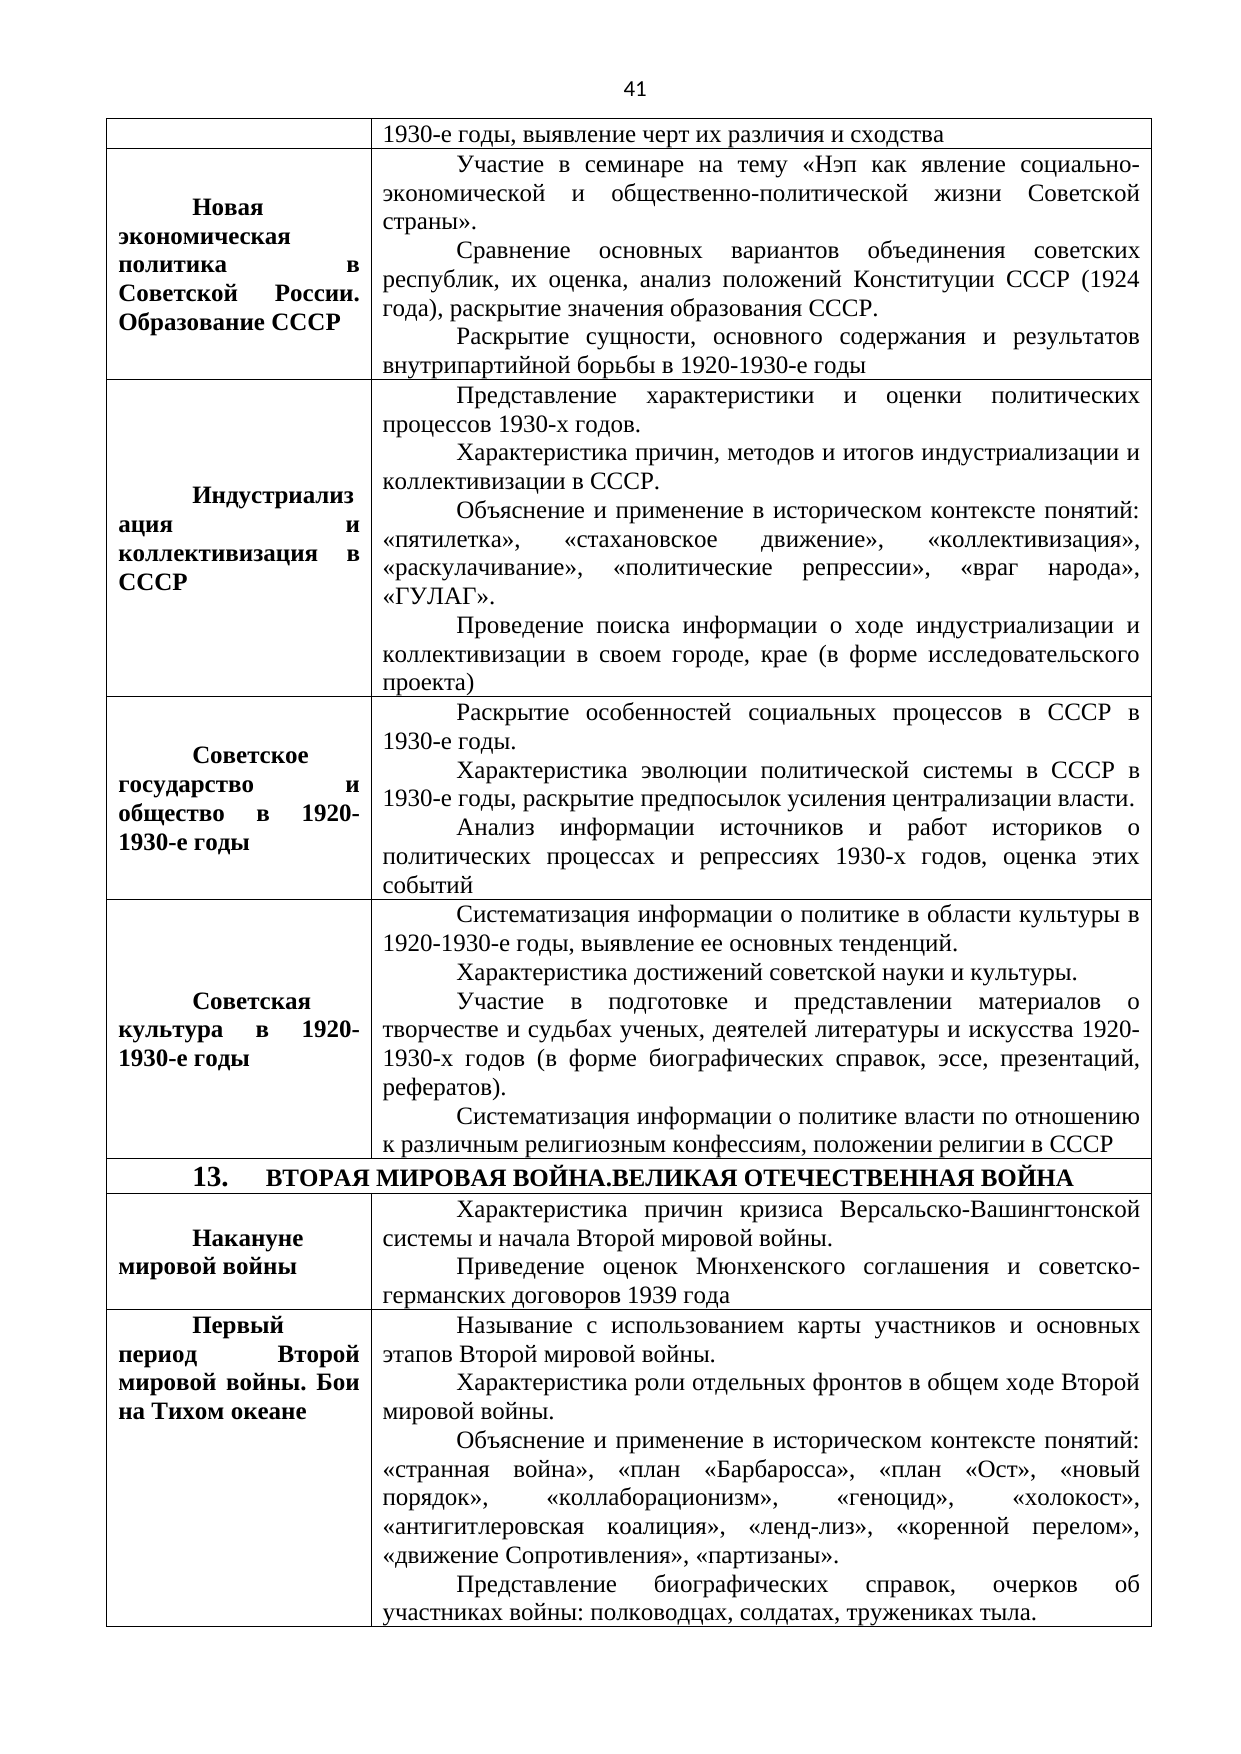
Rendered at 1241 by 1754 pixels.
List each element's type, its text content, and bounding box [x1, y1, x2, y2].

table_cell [372, 119, 1151, 148]
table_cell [107, 119, 371, 148]
table_cell Участие в семинаре на тему «Нэп как явление социально-экономической и общественно-политической жизни Советской страны». Сравнение основных вариантов объединения советских республик, их оценка, анализ положений Конституции СССР (1924 года), раскрытие значения образования СССР. Раскрытие сущности, основного содержания и результатов внутрипартийной борьбы в 1920-1930-е годы [372, 149, 1151, 379]
table_cell Советское государство и общество в 1920-1930-е годы [107, 697, 371, 898]
table_cell Характеристика причин кризиса Версальско-Вашингтонской системы и начала Второй мировой войны. Приведение оценок Мюнхенского соглашения и советско- германских договоров 1939 года [372, 1194, 1151, 1309]
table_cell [107, 1310, 371, 1626]
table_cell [372, 1310, 1151, 1626]
table_cell ВТОРАЯ МИРОВАЯ ВОЙНА.ВЕЛИКАЯ ОТЕЧЕСТВЕННАЯ ВОЙНА [107, 1159, 1151, 1193]
table_cell Систематизация информации о политике в области культуры в 1920-1930-е годы, выявление ее основных тенденций. Характеристика достижений советской науки и культуры. Участие в подготовке и представлении материалов о творчестве и судьбах ученых, деятелей литературы и искусства 1920-1930-х годов (в форме биографических справок, эссе, презентаций, рефератов). Систематизация информации о политике власти по отношению к различным религиозным конфессиям, положении религии в СССР [372, 900, 1151, 1158]
table_cell Индустриализация и коллективизация в СССР [107, 380, 371, 696]
table_cell Представление характеристики и оценки политических процессов 1930-х годов. Характеристика причин, методов и итогов индустриализации и коллективизации в СССР. Объяснение и применение в историческом контексте понятий: «пятилетка», «стахановское движение», «коллективизация», «раскулачивание», «политические репрессии», «враг народа», «ГУЛАГ». Проведение поиска информации о ходе индустриализации и коллективизации в своем городе, крае (в форме исследовательского проекта) [372, 380, 1151, 696]
table_cell Накануне мировой войны [107, 1194, 371, 1309]
table_cell Раскрытие особенностей социальных процессов в СССР в 1930-е годы. Характеристика эволюции политической системы в СССР в 1930-е годы, раскрытие предпосылок усиления централизации власти. Анализ информации источников и работ историков о политических процессах и репрессиях 1930-х годов, оценка этих событий [372, 697, 1151, 898]
table_cell Советская культура в 1920-1930-е годы [107, 900, 371, 1158]
table_cell Новая экономическая политика в Советской России. Образование СССР [107, 149, 371, 379]
